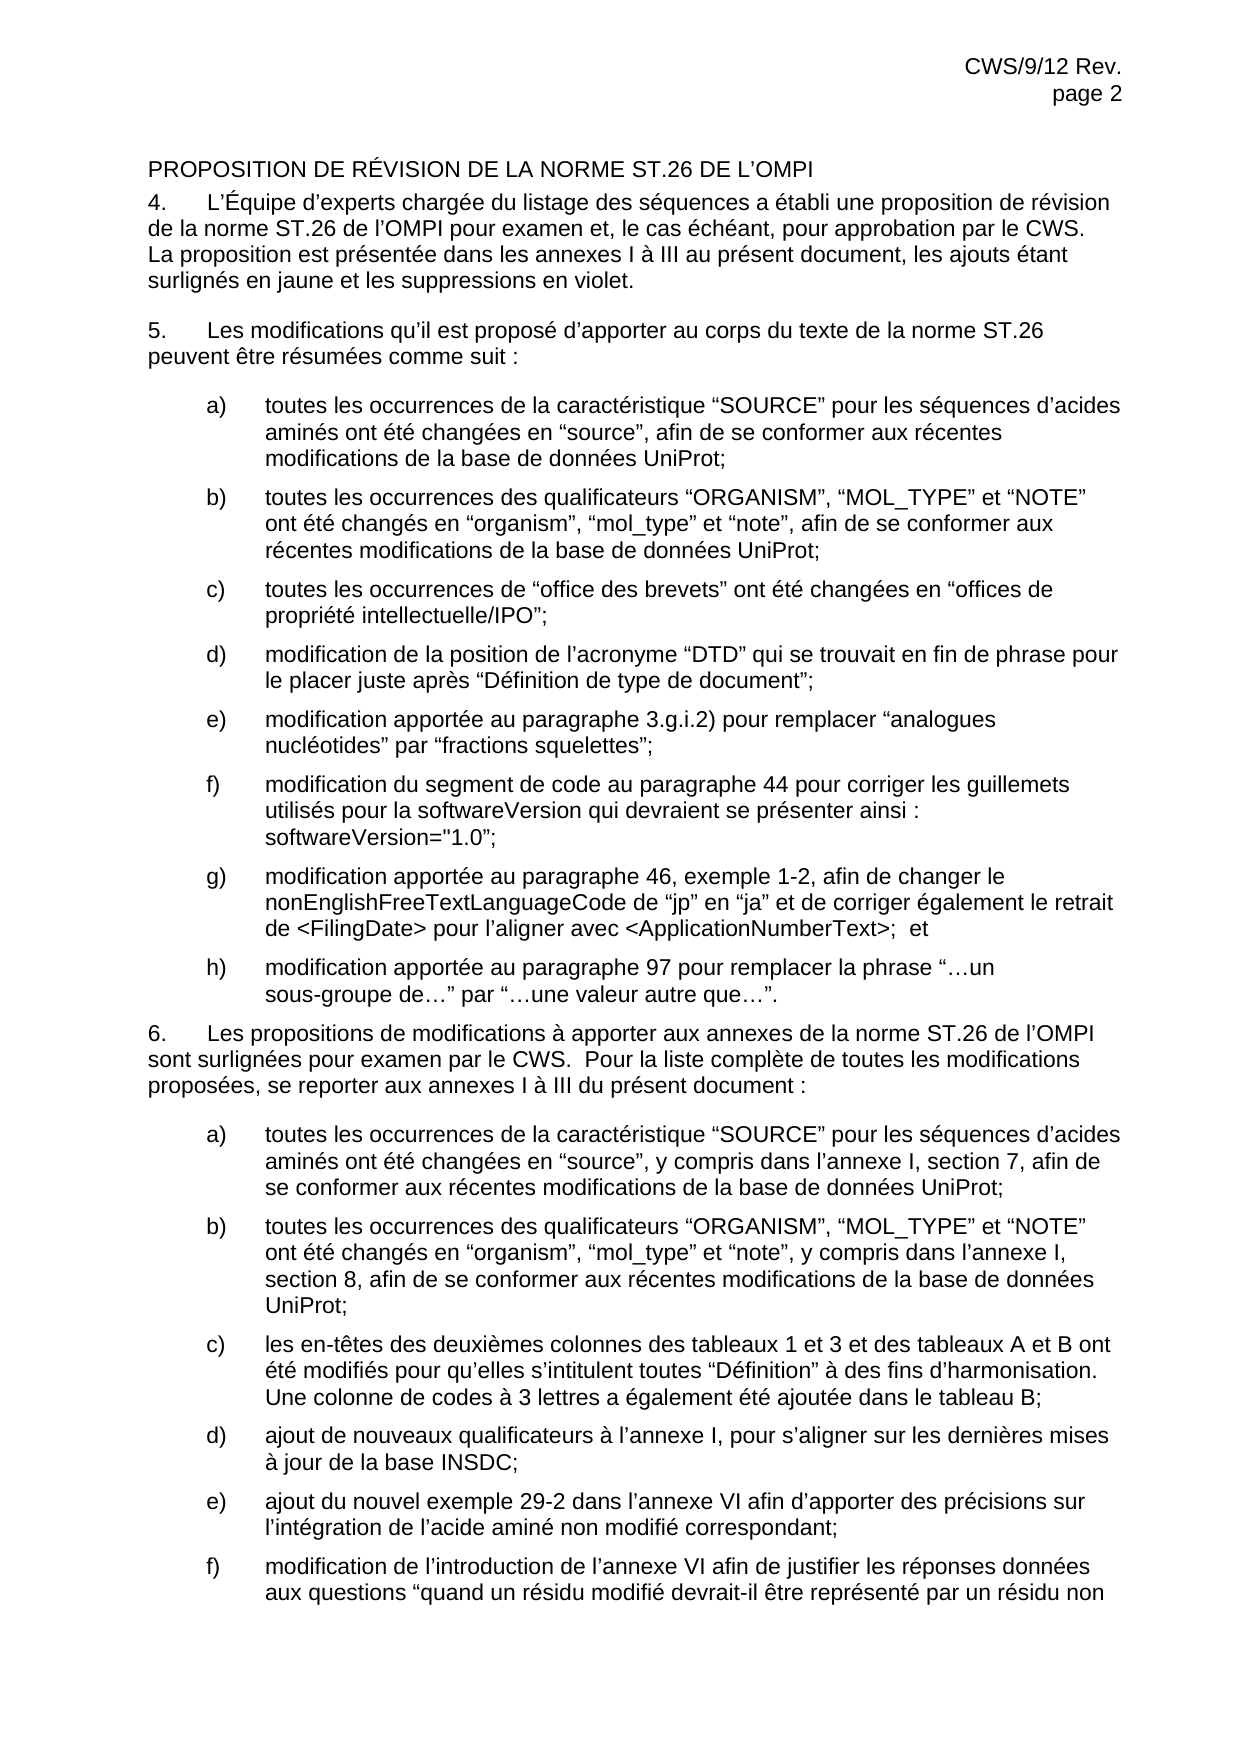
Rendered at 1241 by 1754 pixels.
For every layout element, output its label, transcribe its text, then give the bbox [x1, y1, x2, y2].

list toutes les occurrences de “office des brevets” ont été changées en “offices de propriété intellectuelle/IPO”; [206, 576, 1122, 628]
text Les modifications qu’il est proposé d’apporter au corps du texte de la norme ST.26 peuvent être résumées comme suit : [148, 317, 1122, 369]
list toutes les occurrences de la caractéristique “SOURCE” pour les séquences d’acides aminés ont été changées en “source”, y compris dans l’annexe I, section 7, afin de se conformer aux récentes modifications de la base de données UniProt; [206, 1121, 1122, 1201]
list modification apportée au paragraphe 46, exemple 1-2, afin de changer le nonEnglishFreeTextLanguageCode de “jp” en “ja” et de corriger également le retrait de <FilingDate> pour l’aligner avec <ApplicationNumberText>; et [206, 863, 1122, 942]
list toutes les occurrences de la caractéristique “SOURCE” pour les séquences d’acides aminés ont été changées en “source”, afin de se conformer aux récentes modifications de la base de données UniProt; [206, 392, 1122, 471]
list modification du segment de code au paragraphe 44 pour corriger les guillemets utilisés pour la softwareVersion qui devraient se présenter ainsi : softwareVersion="1.0”; [206, 771, 1122, 850]
text L’Équipe d’experts chargée du listage des séquences a établi une proposition de révision de la norme ST.26 de l’OMPI pour examen et, le cas échéant, pour approbation par le CWS. La proposition est présentée dans les annexes I à III au présent document, les ajouts étant surlignés en jaune et les suppressions en violet. [148, 188, 1122, 294]
list modification de la position de l’acronyme “DTD” qui se trouvait en fin de phrase pour le placer juste après “Définition de type de document”; [206, 641, 1122, 693]
list toutes les occurrences des qualificateurs “ORGANISM”, “MOL_TYPE” et “NOTE” ont été changés en “organism”, “mol_type” et “note”, y compris dans l’annexe I, section 8, afin de se conformer aux récentes modifications de la base de données UniProt; [206, 1213, 1122, 1318]
list modification apportée au paragraphe 97 pour remplacer la phrase “…un sous-groupe de…” par “…une valeur autre que…”. [206, 954, 1122, 1007]
list ajout de nouveaux qualificateurs à l’annexe I, pour s’aligner sur les dernières mises à jour de la base INSDC; [206, 1422, 1122, 1475]
list ajout du nouvel exemple 29-2 dans l’annexe VI afin d’apporter des précisions sur l’intégration de l’acide aminé non modifié correspondant; [206, 1488, 1122, 1540]
text Les propositions de modifications à apporter aux annexes de la norme ST.26 de l’OMPI sont surlignées pour examen par le CWS. Pour la liste complète de toutes les modifications proposées, se reporter aux annexes I à III du présent document : [148, 1019, 1122, 1098]
subtitle Proposition de révision de la norme ST.26 de l’OMPI [148, 156, 1122, 182]
list les en-têtes des deuxièmes colonnes des tableaux 1 et 3 et des tableaux A et B ont été modifiés pour qu’elles s’intitulent toutes “Définition” à des fins d’harmonisation. Une colonne de codes à 3 lettres a également été ajoutée dans le tableau B; [206, 1331, 1122, 1410]
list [206, 1553, 1122, 1606]
list toutes les occurrences des qualificateurs “ORGANISM”, “MOL_TYPE” et “NOTE” ont été changés en “organism”, “mol_type” et “note”, afin de se conformer aux récentes modifications de la base de données UniProt; [206, 484, 1122, 563]
list modification apportée au paragraphe 3.g.i.2) pour remplacer “analogues nucléotides” par “fractions squelettes”; [206, 706, 1122, 759]
